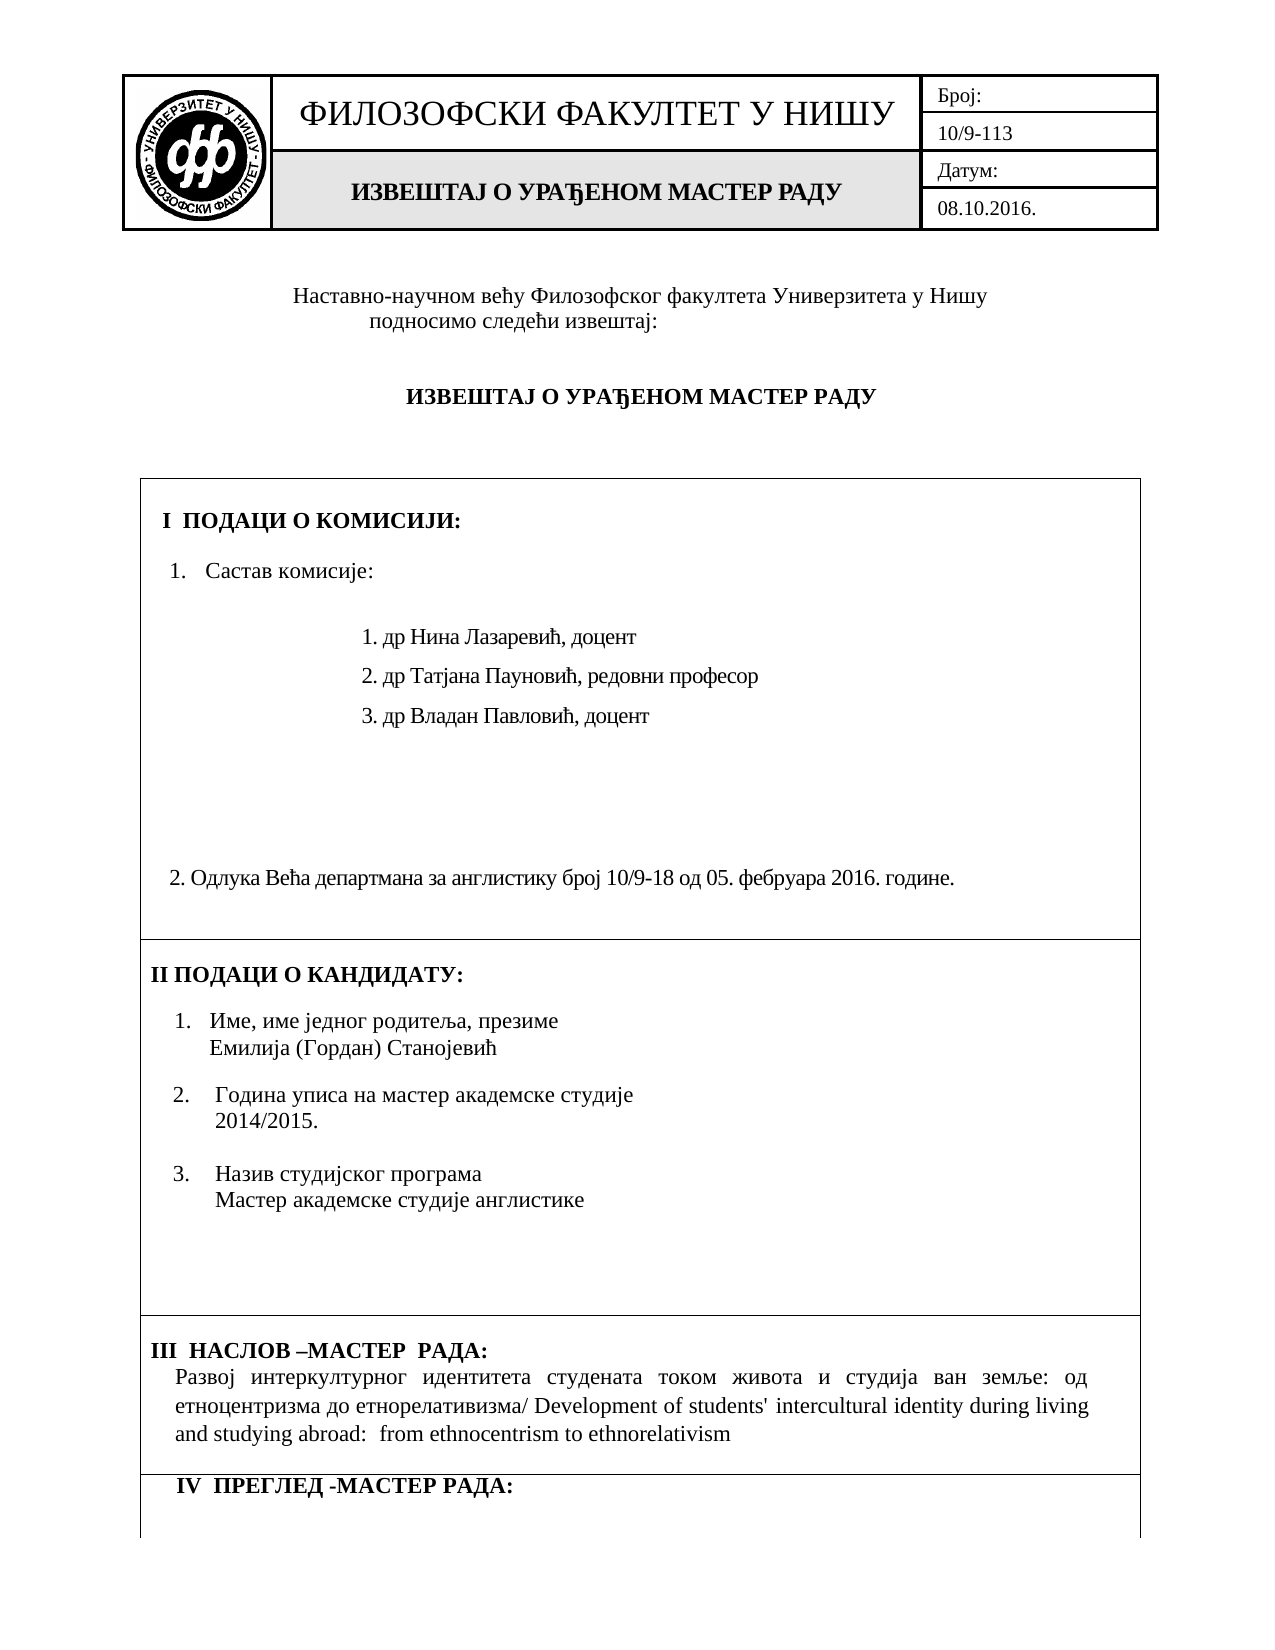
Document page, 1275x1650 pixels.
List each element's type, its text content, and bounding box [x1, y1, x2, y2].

table_cell II ПОДАЦИ О КАНДИДАТУ: Име, име једног родитеља, презиме Емилија (Гордан) Станојевић Година уписа на мастер академске студије 2014/2015. Назив студијског програма Мастер академске студије англистике [141, 940, 1140, 1315]
table_cell III НАСЛОВ –MАСТЕР РАДА: Развој интеркултурног идентитета студената током живота и студија ван земље: од етноцентризма до етнорелативизма/ Development of students' intercultural identity during living and studying abroad: from ethnocentrism to ethnorelativism [141, 1316, 1140, 1474]
text Наставно-научном већу Филозофског факултета Универзитета у Нишу [100, 286, 1181, 308]
picture [135, 90, 267, 221]
text подносимо следећи извештај: [100, 310, 1181, 333]
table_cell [141, 1475, 1140, 1538]
text ИЗВЕШТАЈ О УРАЂЕНОМ МАСТЕР РАДУ [100, 384, 1183, 408]
table_header I ПОДАЦИ О КОМИСИЈИ: 1. Састав комисије: 1. др Нина Лазаревић, доцент 2. др Татјана Пауновић, редовни професор 3. др Владан Павловић, доцент 2. Одлука Већа департмана за англистику број 10/9-18 од 05. фебруара 2016. године. [141, 479, 1140, 939]
